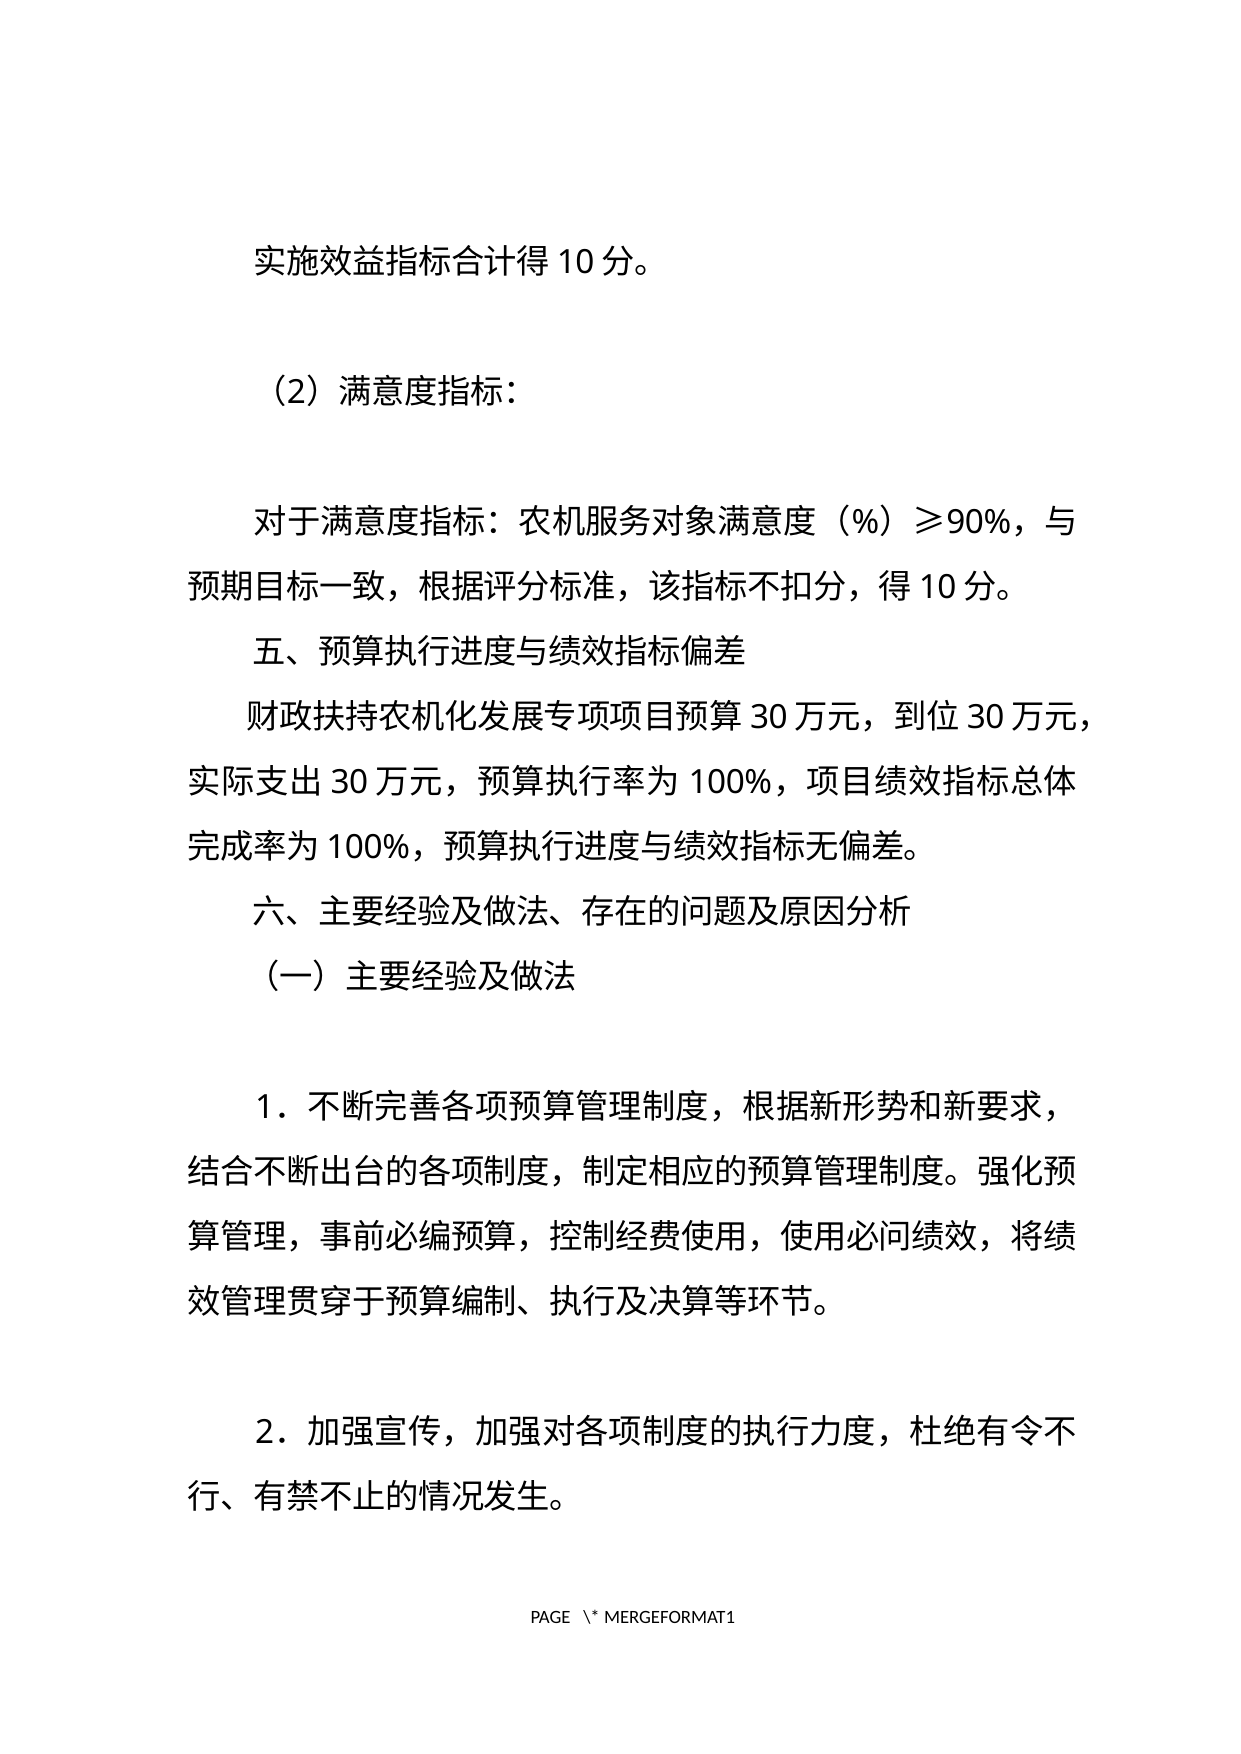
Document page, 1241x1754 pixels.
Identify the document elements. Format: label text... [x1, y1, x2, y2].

text 财政扶持农机化发展专项项目预算30万元，到位30万元，实际支出30万元，预算执行率为100%，项目绩效指标总体完成率为100%，预算执行进度与绩效指标无偏差。 [187, 682, 1078, 877]
text 六、主要经验及做法、存在的问题及原因分析 [187, 877, 1078, 942]
text 五、预算执行进度与绩效指标偏差 [187, 617, 1078, 682]
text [187, 162, 1078, 617]
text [187, 942, 1078, 1527]
